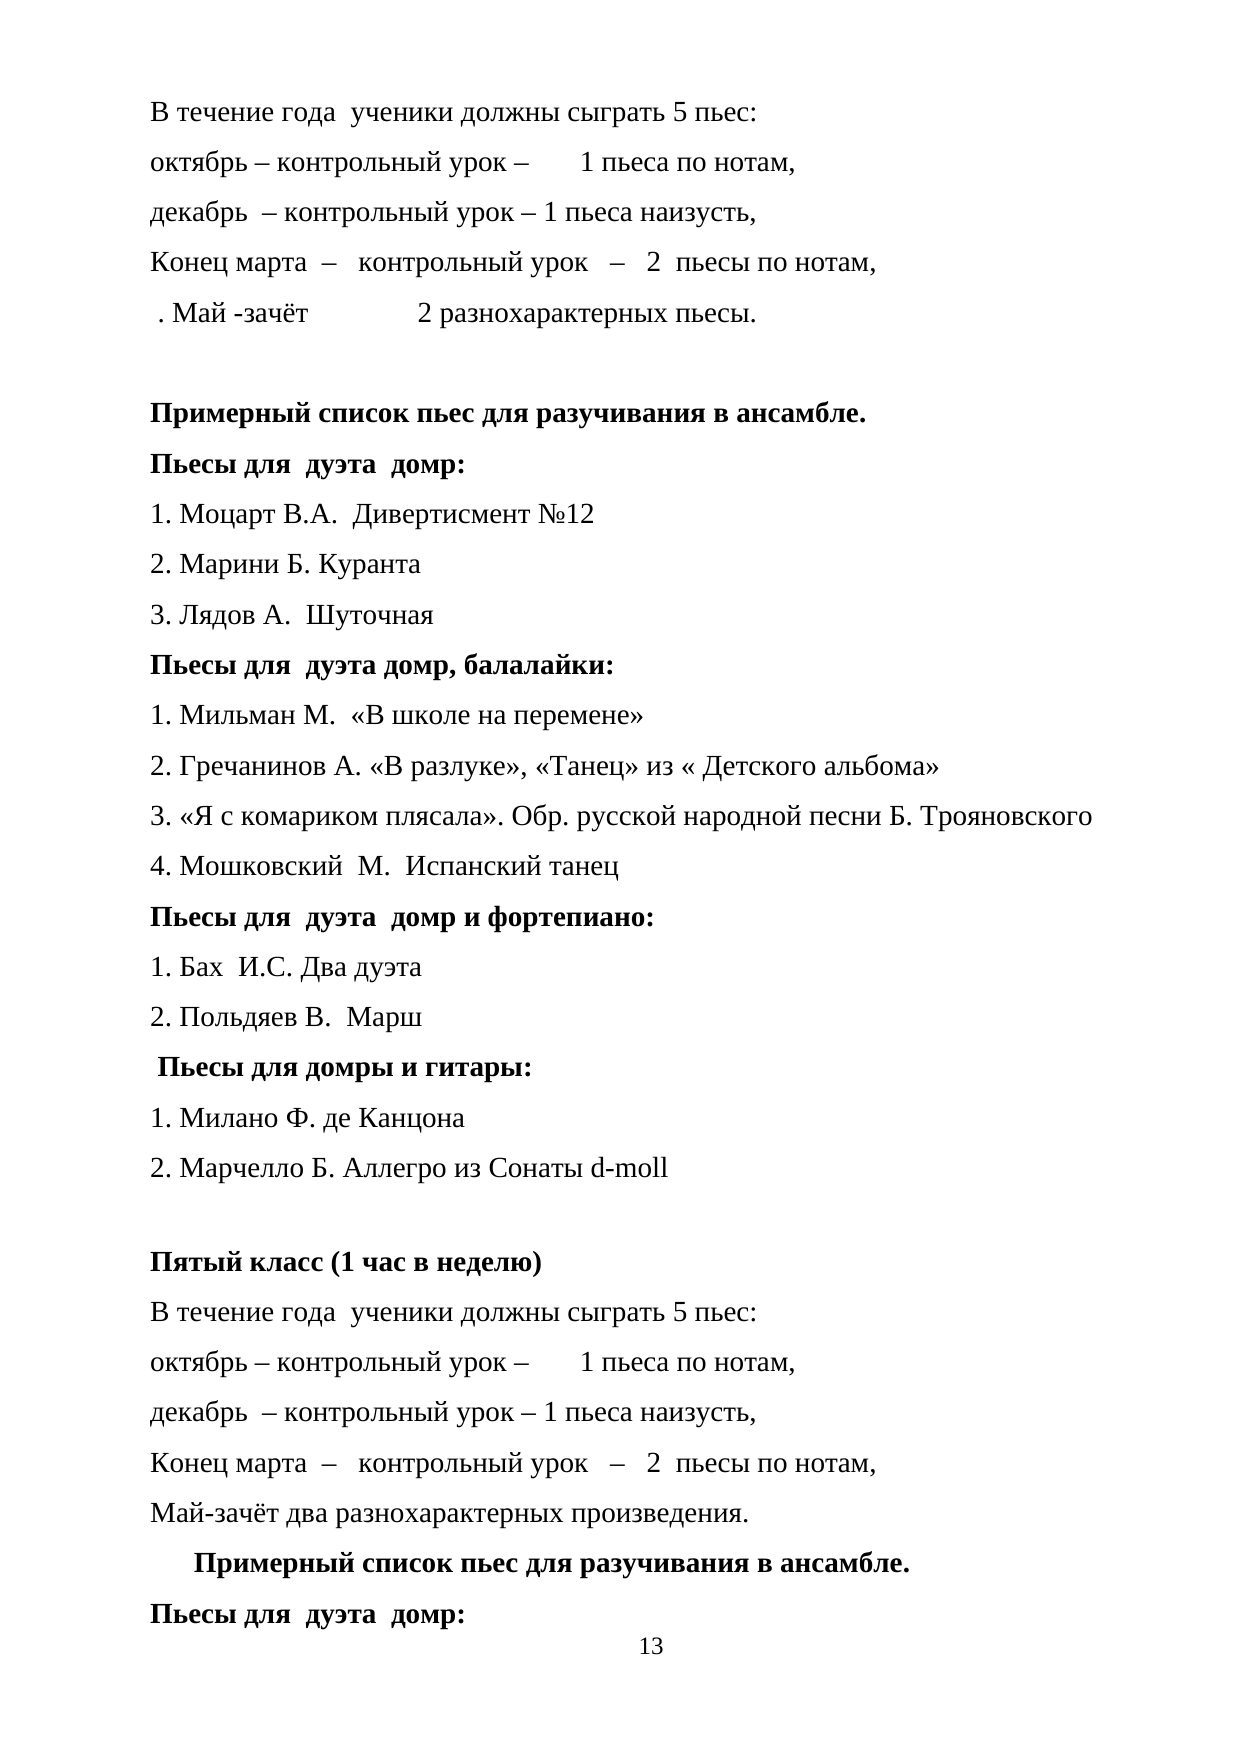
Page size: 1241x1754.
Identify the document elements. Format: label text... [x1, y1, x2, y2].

text декабрь – контрольный урок – 1 пьеса наизусть, [150, 194, 1152, 228]
text 1. Мильман М. «В школе на перемене» [150, 697, 1152, 731]
text Примерный список пьес для разучивания в ансамбле. [150, 1546, 1152, 1579]
text Май-зачёт два разнохарактерных произведения. [150, 1495, 1152, 1529]
text 2. Польдяев В. Марш [150, 999, 1152, 1033]
text 2. Марини Б. Куранта [150, 546, 1152, 580]
text Пьесы для дуэта домр, балалайки: [150, 647, 1152, 681]
text 1. Бах И.С. Два дуэта [150, 949, 1152, 982]
text 1. Моцарт В.А. Дивертисмент №12 [150, 496, 1152, 530]
text 1. Милано Ф. де Канцона [150, 1100, 1152, 1133]
text В течение года ученики должны сыграть 5 пьес: [150, 94, 1152, 127]
text Конец марта – контрольный урок – 2 пьесы по нотам, [150, 244, 1152, 278]
text октябрь – контрольный урок – 1 пьеса по нотам, [150, 144, 1152, 177]
text 3. «Я с комариком плясала». Обр. русской народной песни Б. Трояновского [150, 798, 1152, 832]
text октябрь – контрольный урок – 1 пьеса по нотам, [150, 1344, 1152, 1378]
text Пьесы для дуэта домр и фортепиано: [150, 899, 1152, 932]
text . Май -зачёт 2 разнохарактерных пьесы. [150, 295, 1152, 328]
text Конец марта – контрольный урок – 2 пьесы по нотам, [150, 1445, 1152, 1478]
text декабрь – контрольный урок – 1 пьеса наизусть, [150, 1394, 1152, 1428]
text Пьесы для домры и гитары: [150, 1049, 1152, 1083]
text 2. Гречанинов А. «В разлуке», «Танец» из « Детского альбома» [150, 748, 1152, 781]
text В течение года ученики должны сыграть 5 пьес: [150, 1294, 1152, 1327]
text Примерный список пьес для разучивания в ансамбле. [150, 396, 1152, 429]
text Пьесы для дуэта домр: [150, 446, 1152, 479]
text 2. Марчелло Б. Аллегро из Сонаты d-moll [150, 1150, 1152, 1184]
text 4. Мошковский М. Испанский танец [150, 848, 1152, 882]
text 3. Лядов А. Шуточная [150, 597, 1152, 630]
text Пятый класс (1 час в неделю) [150, 1244, 1152, 1277]
text Пьесы для дуэта домр: [150, 1596, 1152, 1629]
